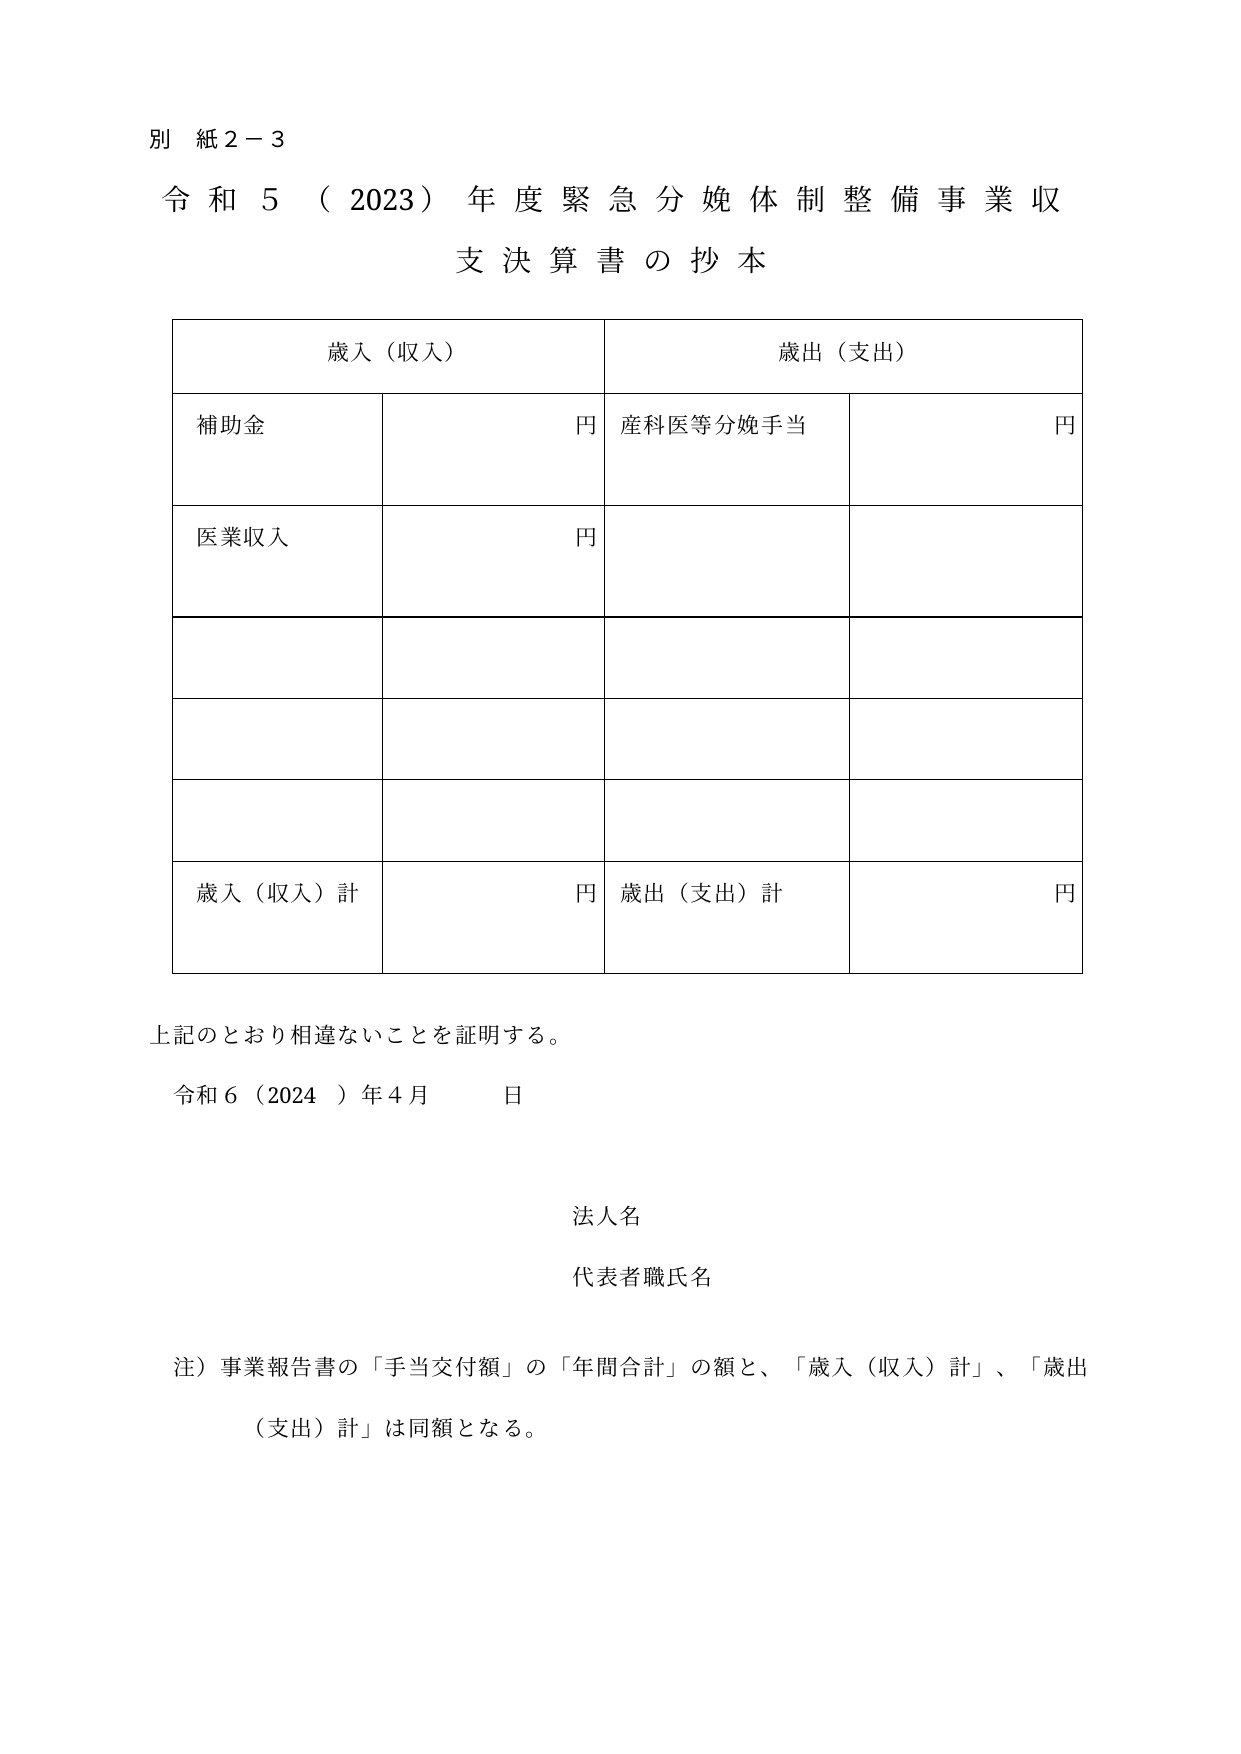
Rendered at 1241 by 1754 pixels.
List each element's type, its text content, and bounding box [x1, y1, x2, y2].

table_cell [605, 506, 849, 616]
table_cell [850, 780, 1082, 861]
table_cell 歳入（収入）計 [173, 862, 382, 972]
text 注）事業報告書の「手当交付額」の「年間合計」の額と、「歳入（収入）計」、「歳出（支出）計」は同額となる。 [149, 1336, 1091, 1457]
table_cell 円 [383, 862, 604, 972]
table_cell [850, 506, 1082, 616]
text 上記のとおり相違ないことを証明する。 [149, 1004, 1091, 1064]
table_cell [173, 699, 382, 779]
table_cell [605, 699, 849, 779]
text 令和６（2024）年４月 日 [149, 1064, 1091, 1124]
table_cell [850, 699, 1082, 779]
table_cell 円 [383, 394, 604, 505]
table_cell [605, 618, 849, 698]
table_cell [173, 618, 382, 698]
table_header 歳入（収入） [173, 320, 604, 393]
table_header 歳出（支出） [605, 320, 1082, 393]
table_cell [383, 780, 604, 861]
table_cell [605, 780, 849, 861]
table_cell [383, 699, 604, 779]
table_cell 円 [850, 862, 1082, 972]
table_cell [173, 780, 382, 861]
table_cell [850, 618, 1082, 698]
table_cell 補助金 [173, 394, 382, 505]
table_cell [383, 618, 604, 698]
table_cell 産科医等分娩手当 [605, 394, 849, 505]
table_cell 円 [383, 506, 604, 616]
table_cell 医業収入 [173, 506, 382, 616]
text 令和５（2023）年度緊急分娩体制整備事業収支決算書の抄本 [149, 168, 1091, 289]
table_cell 円 [850, 394, 1082, 505]
table_cell 歳出（支出）計 [605, 862, 849, 972]
text 代表者職氏名 [149, 1245, 1091, 1306]
text 法人名 [149, 1185, 1091, 1245]
text 別 紙２－３ [149, 108, 1091, 168]
